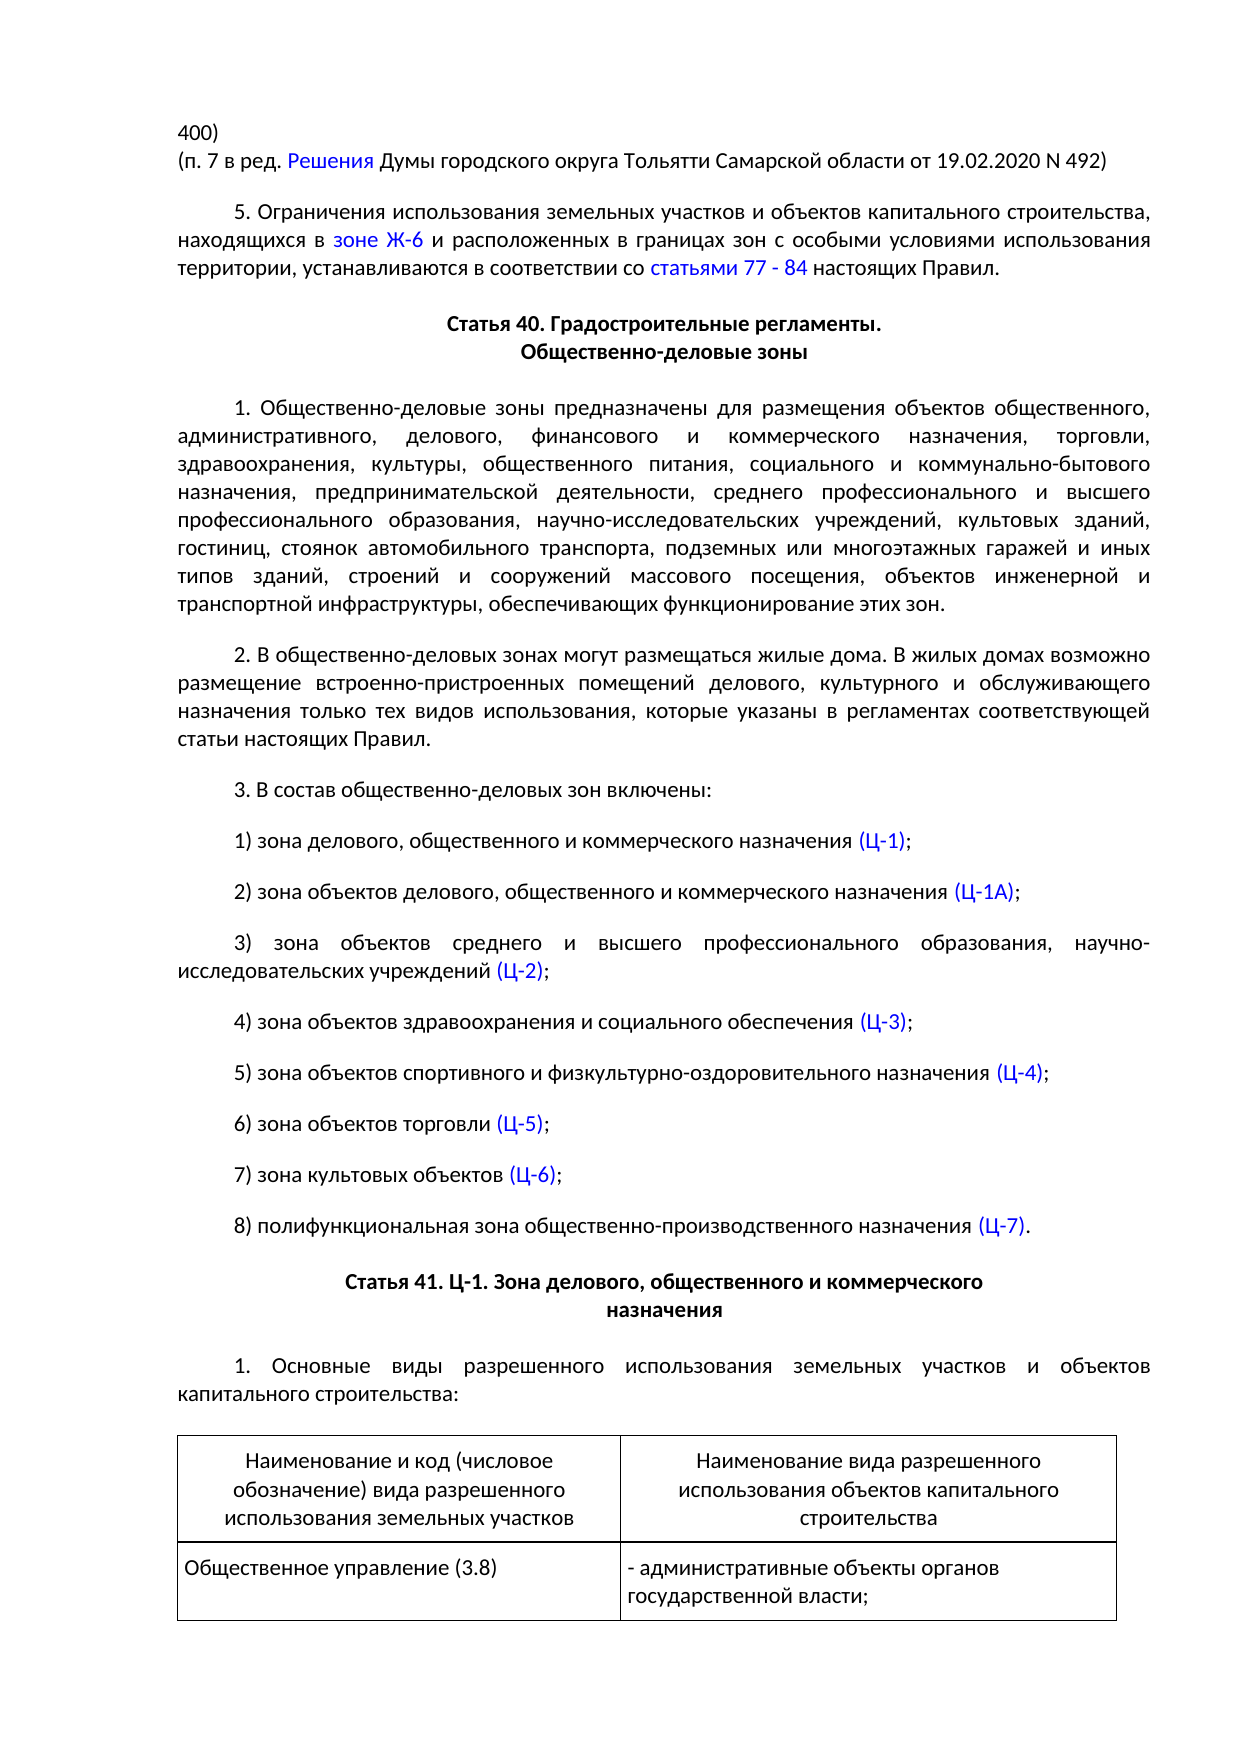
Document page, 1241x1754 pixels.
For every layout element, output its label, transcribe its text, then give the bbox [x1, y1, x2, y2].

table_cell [621, 1543, 1116, 1620]
text 4) зона объектов здравоохранения и социального обеспечения (Ц-3); [177, 1007, 1152, 1035]
text 5) зона объектов спортивного и физкультурно-оздоровительного назначения (Ц-4); [177, 1058, 1152, 1086]
title Статья 40. Градостроительные регламенты. [177, 309, 1152, 337]
text 2. В общественно-деловых зонах могут размещаться жилые дома. В жилых домах возможно размещение встроенно-пристроенных помещений делового, культурного и обслуживающего назначения только тех видов использования, которые указаны в регламентах соответствующей статьи настоящих Правил. [177, 640, 1152, 752]
table_header Наименование и код (числовое обозначение) вида разрешенного использования земельных участков [178, 1436, 620, 1541]
text 1. Основные виды разрешенного использования земельных участков и объектов капитального строительства: [177, 1351, 1152, 1407]
text 8) полифункциональная зона общественно-производственного назначения (Ц-7). [177, 1211, 1152, 1239]
table_header Наименование вида разрешенного использования объектов капитального строительства [621, 1436, 1116, 1541]
title назначения [177, 1295, 1152, 1323]
text 1. Общественно-деловые зоны предназначены для размещения объектов общественного, административного, делового, финансового и коммерческого назначения, торговли, здравоохранения, культуры, общественного питания, социального и коммунально-бытового назначения, предпринимательской деятельности, среднего профессионального и высшего профессионального образования, научно-исследовательских учреждений, культовых зданий, гостиниц, стоянок автомобильного транспорта, подземных или многоэтажных гаражей и иных типов зданий, строений и сооружений массового посещения, объектов инженерной и транспортной инфраструктуры, обеспечивающих функционирование этих зон. [177, 393, 1152, 617]
text 2) зона объектов делового, общественного и коммерческого назначения (Ц-1А); [177, 877, 1152, 905]
text 7) зона культовых объектов (Ц-6); [177, 1160, 1152, 1188]
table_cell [178, 1543, 620, 1620]
text 6) зона объектов торговли (Ц-5); [177, 1109, 1152, 1137]
text 3. В состав общественно-деловых зон включены: [177, 775, 1152, 803]
title Статья 41. Ц-1. Зона делового, общественного и коммерческого [177, 1267, 1152, 1295]
title Общественно-деловые зоны [177, 337, 1152, 365]
text 5. Ограничения использования земельных участков и объектов капитального строительства, находящихся в зоне Ж-6 и расположенных в границах зон с особыми условиями использования территории, устанавливаются в соответствии со статьями 77 - 84 настоящих Правил. [177, 197, 1152, 281]
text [177, 118, 1152, 146]
text 3) зона объектов среднего и высшего профессионального образования, научно-исследовательских учреждений (Ц-2); [177, 928, 1152, 984]
text 1) зона делового, общественного и коммерческого назначения (Ц-1); [177, 826, 1152, 854]
text (п. 7 в ред. Решения Думы городского округа Тольятти Самарской области от 19.02.2020 N 492) [177, 146, 1152, 174]
